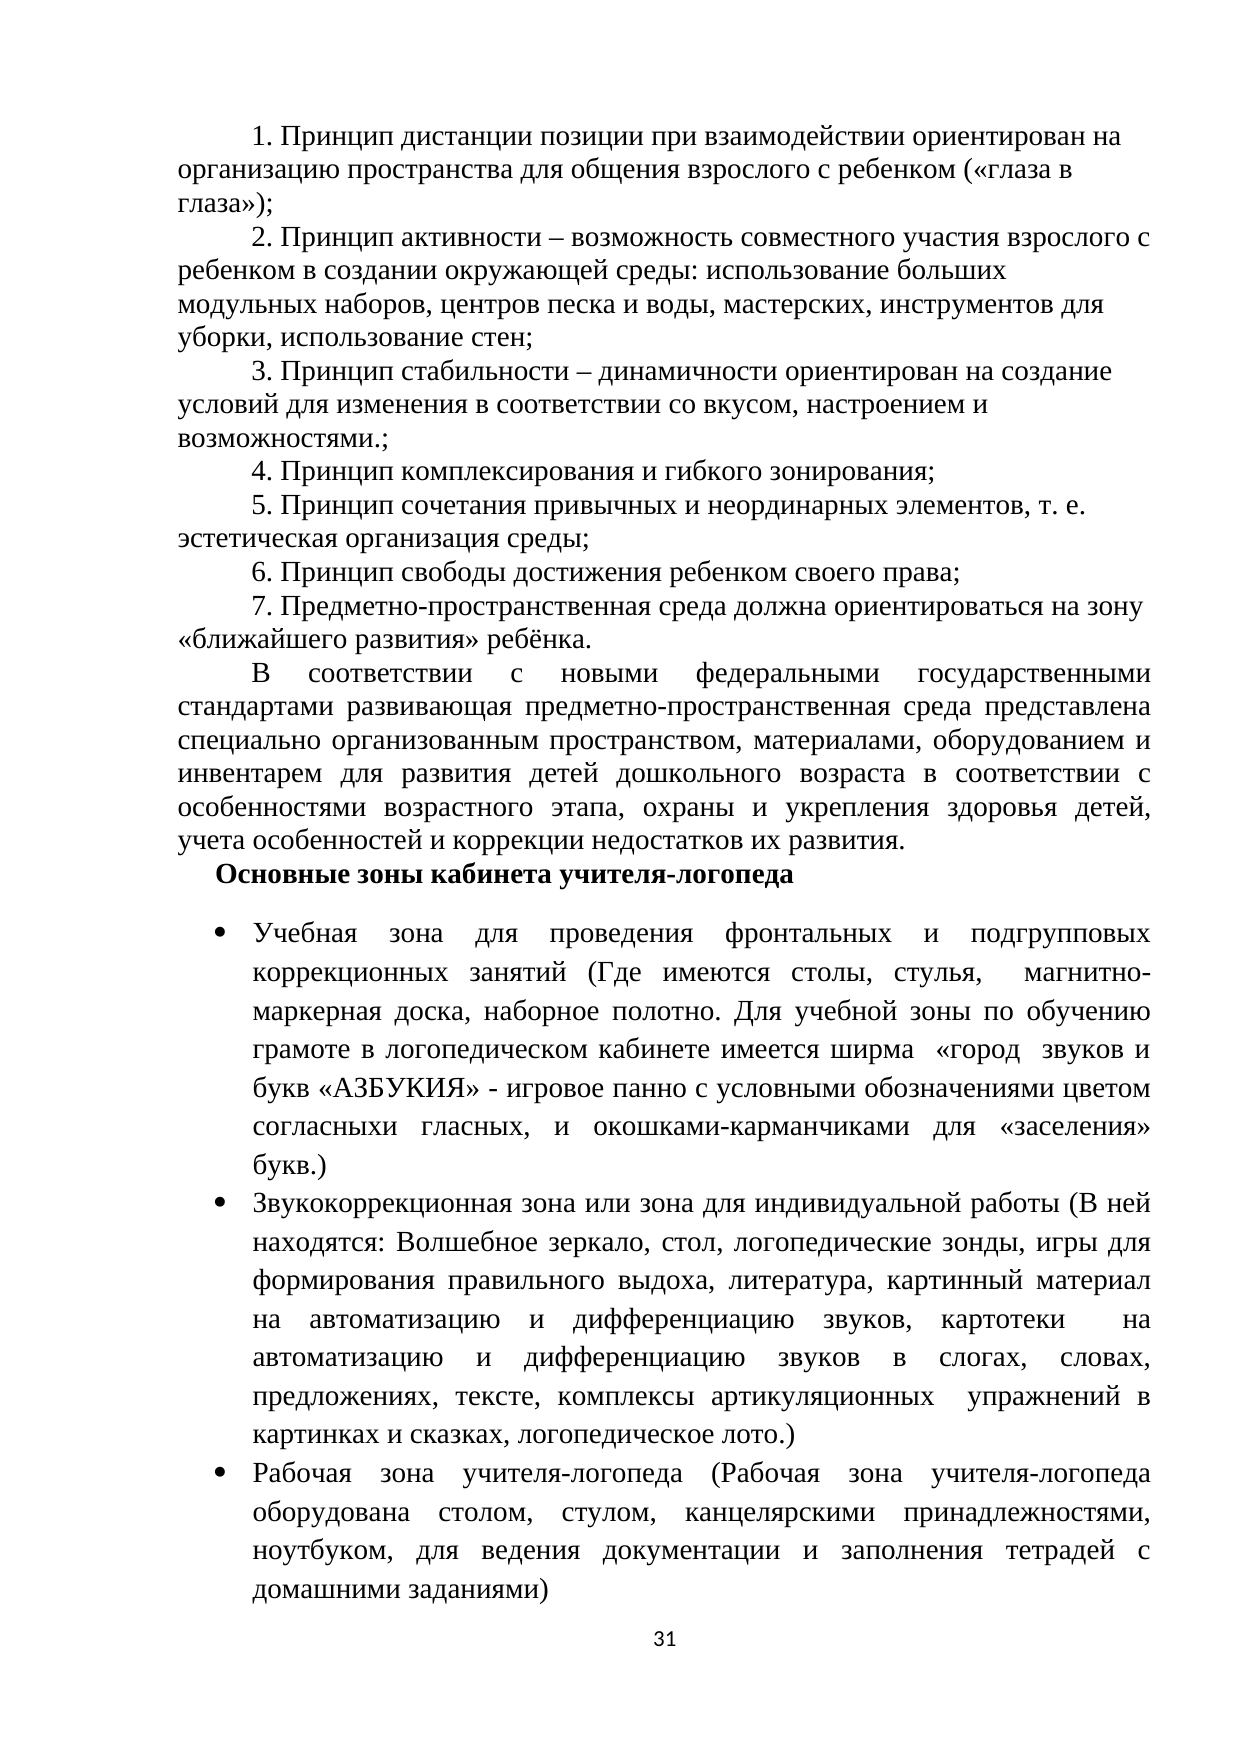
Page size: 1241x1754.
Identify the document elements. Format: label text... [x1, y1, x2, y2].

text В соответствии с новыми федеральными государственными стандартами развивающая предметно-пространственная среда представлена специально организованным пространством, материалами, оборудованием и инвентарем для развития детей дошкольного возраста в соответствии с особенностями возрастного этапа, охраны и укрепления здоровья детей, учета особенностей и коррекции недостатков их развития. [177, 655, 1152, 856]
text 7. Предметно-пространственная среда должна ориентироваться на зону «ближайшего развития» ребёнка. [177, 588, 1152, 655]
text Основные зоны кабинета учителя-логопеда [177, 856, 1152, 889]
list Звукокоррекционная зона или зона для индивидуальной работы (В ней находятся: Волшебное зеркало, стол, логопедические зонды, игры для формирования правильного выдоха, литература, картинный материал на автоматизацию и дифференциацию звуков, картотеки на автоматизацию и дифференциацию звуков в слогах, словах, предложениях, тексте, комплексы артикуляционных упражнений в картинках и сказках, логопедическое лото.) [215, 1185, 1152, 1450]
text 5. Принцип сочетания привычных и неординарных элементов, т. е. эстетическая организация среды; [177, 487, 1152, 554]
text 2. Принцип активности – возможность совместного участия взрослого с ребенком в создании окружающей среды: использование больших модульных наборов, центров песка и воды, мастерских, инструментов для уборки, использование стен; [177, 219, 1152, 353]
text 3. Принцип стабильности – динамичности ориентирован на создание условий для изменения в соответствии со вкусом, настроением и возможностями.; [177, 353, 1152, 453]
list Учебная зона для проведения фронтальных и подгрупповых коррекционных занятий (Где имеются столы, стулья, магнитно-маркерная доска, наборное полотно. Для учебной зоны по обучению грамоте в логопедическом кабинете имеется ширма «город звуков и букв «АЗБУКИЯ» - игровое панно с условными обозначениями цветом согласныхи гласных, и окошками-карманчиками для «заселения» букв.) [215, 915, 1152, 1180]
text 4. Принцип комплексирования и гибкого зонирования; [177, 453, 1152, 487]
text 1. Принцип дистанции позиции при взаимодействии ориентирован на организацию пространства для общения взрослого с ребенком («глаза в глаза»); [177, 118, 1152, 219]
text 6. Принцип свободы достижения ребенком своего права; [177, 554, 1152, 588]
list Рабочая зона учителя-логопеда (Рабочая зона учителя-логопеда оборудована столом, стулом, канцелярскими принадлежностями, ноутбуком, для ведения документации и заполнения тетрадей с домашними заданиями) [215, 1455, 1152, 1604]
